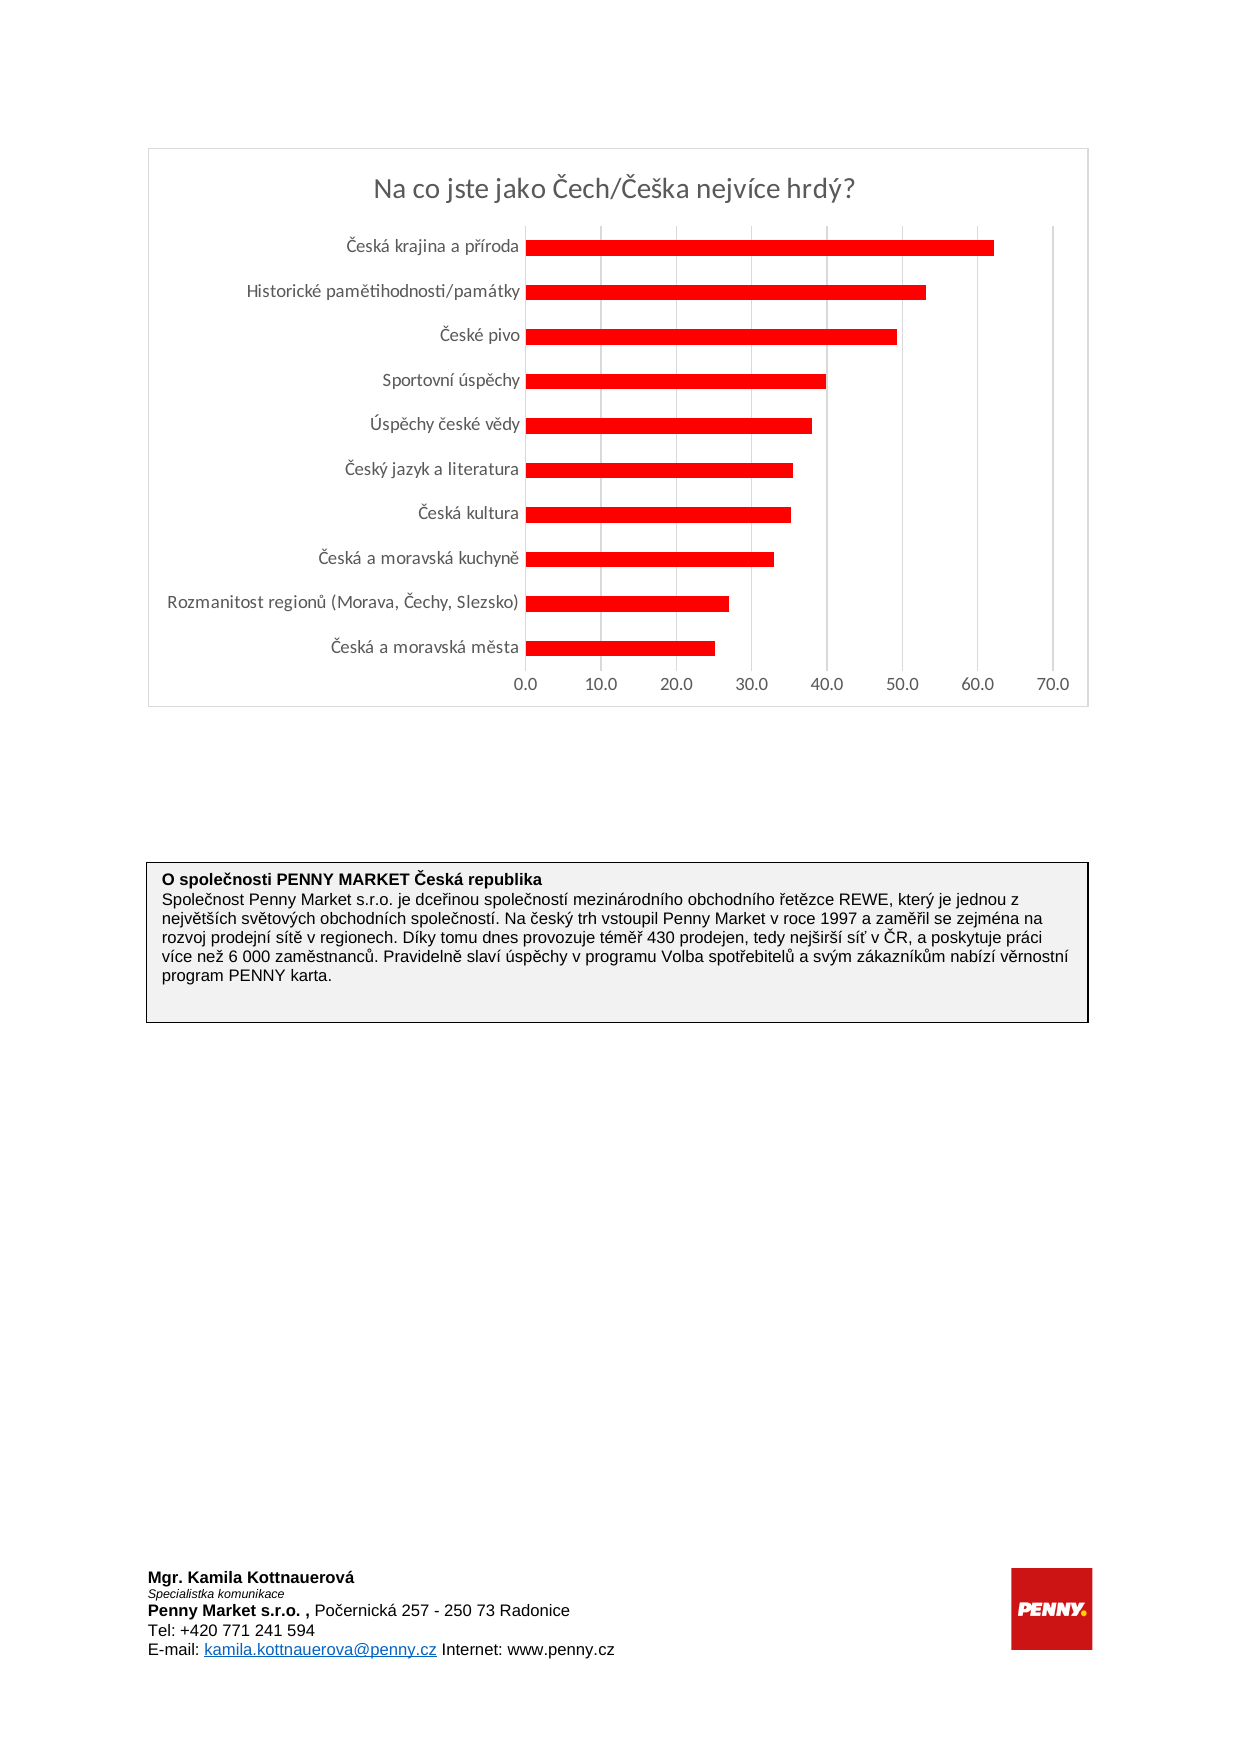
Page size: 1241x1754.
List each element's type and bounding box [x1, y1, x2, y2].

picture [1011, 1568, 1093, 1650]
